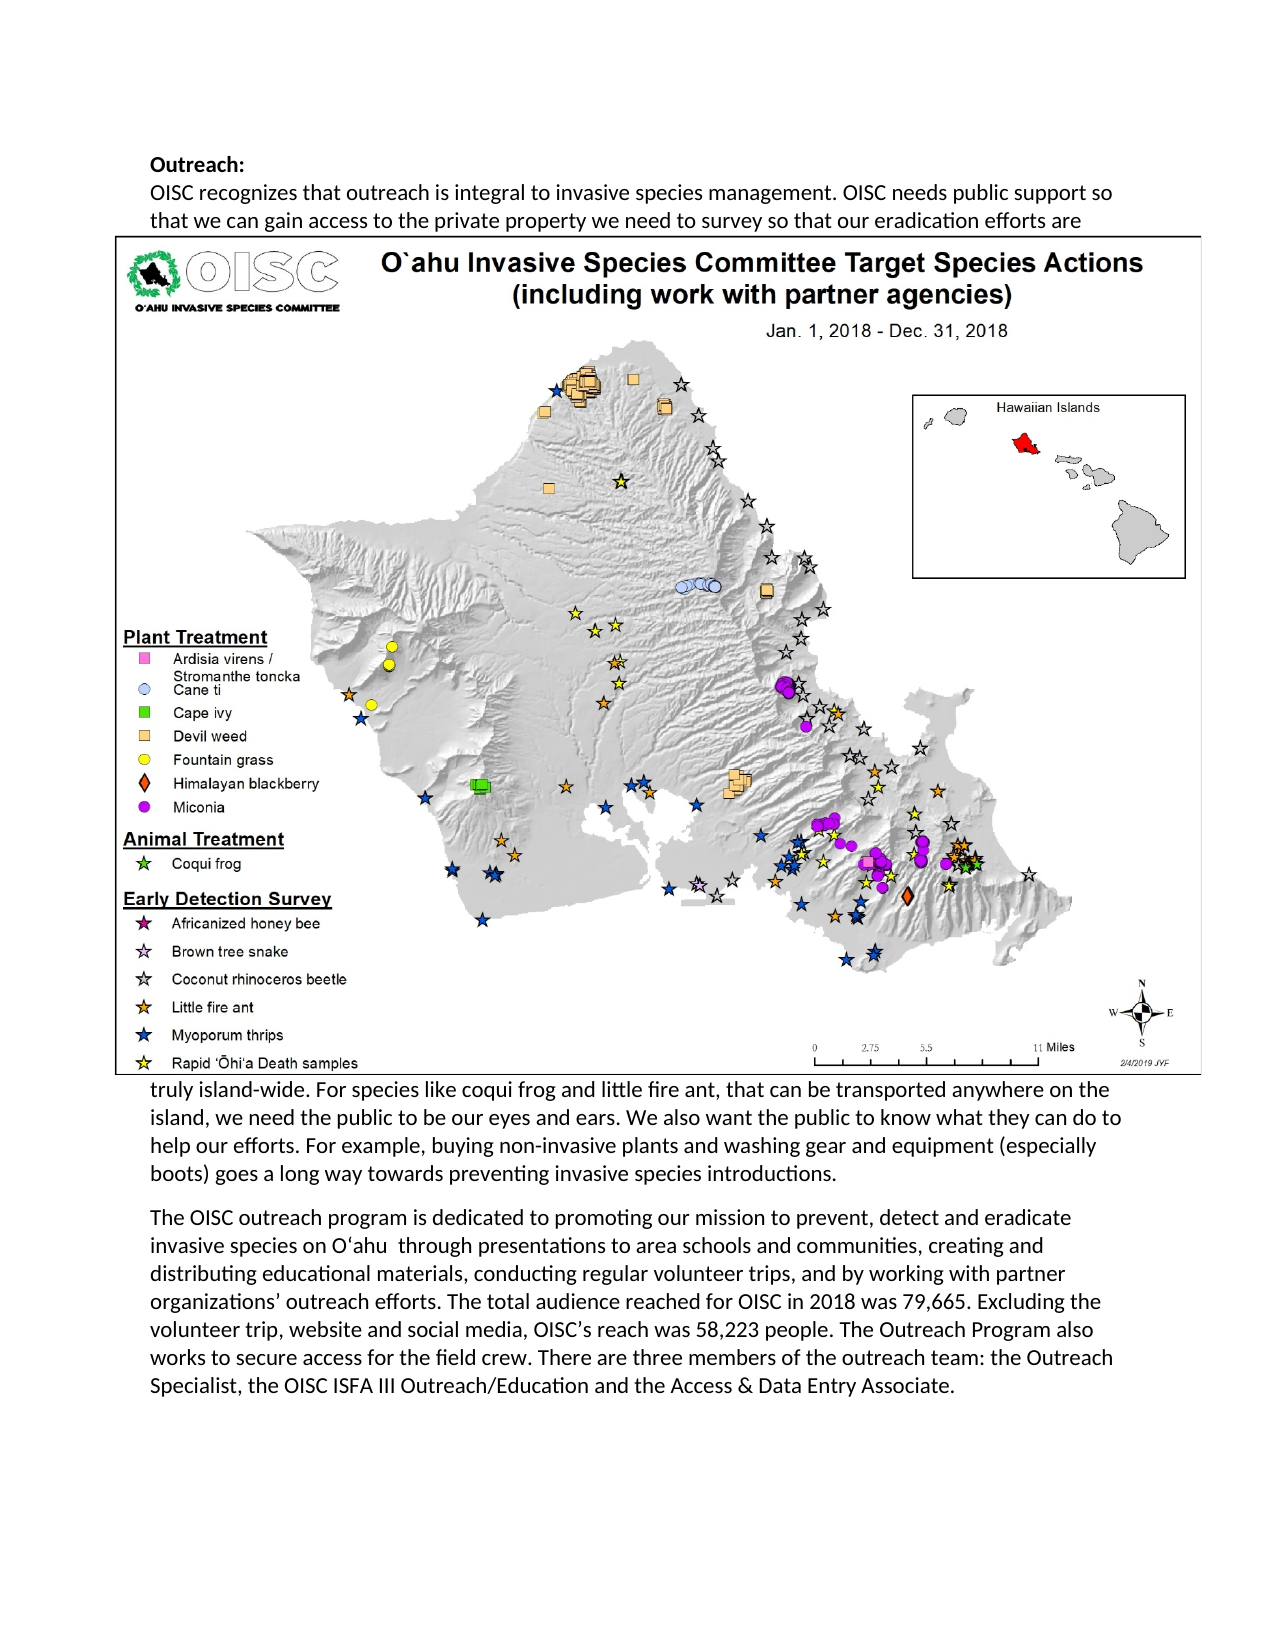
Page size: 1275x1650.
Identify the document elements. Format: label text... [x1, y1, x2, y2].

text The OISC outreach program is dedicated to promoting our mission to prevent, detect and eradicate invasive species on O‘ahu through presentations to area schools and communities, creating and distributing educational materials, conducting regular volunteer trips, and by working with partner organizations’ outreach efforts. The total audience reached for OISC in 2018 was 79,665. Excluding the volunteer trip, website and social media, OISC’s reach was 58,223 people. The Outreach Program also works to secure access for the field crew. There are three members of the outreach team: the Outreach Specialist, the OISC ISFA III Outreach/Education and the Access & Data Entry Associate. [150, 1203, 1125, 1399]
text OISC recognizes that outreach is integral to invasive species management. OISC needs public support so that we can gain access to the private property we need to survey so that our eradication efforts are truly island-wide. For species like coqui frog and little fire ant, that can be transported anywhere on the island, we need the public to be our eyes and ears. We also want the public to know what they can do to help our efforts. For example, buying non-invasive plants and washing gear and equipment (especially boots) goes a long way towards preventing invasive species introductions. [150, 178, 1125, 235]
text OISC recognizes that outreach is integral to invasive species management. OISC needs public support so that we can gain access to the private property we need to survey so that our eradication efforts are truly island-wide. For species like coqui frog and little fire ant, that can be transported anywhere on the island, we need the public to be our eyes and ears. We also want the public to know what they can do to help our efforts. For example, buying non-invasive plants and washing gear and equipment (especially boots) goes a long way towards preventing invasive species introductions. [150, 1075, 1125, 1187]
text Outreach: [150, 150, 1125, 178]
picture [114, 235, 1202, 1075]
